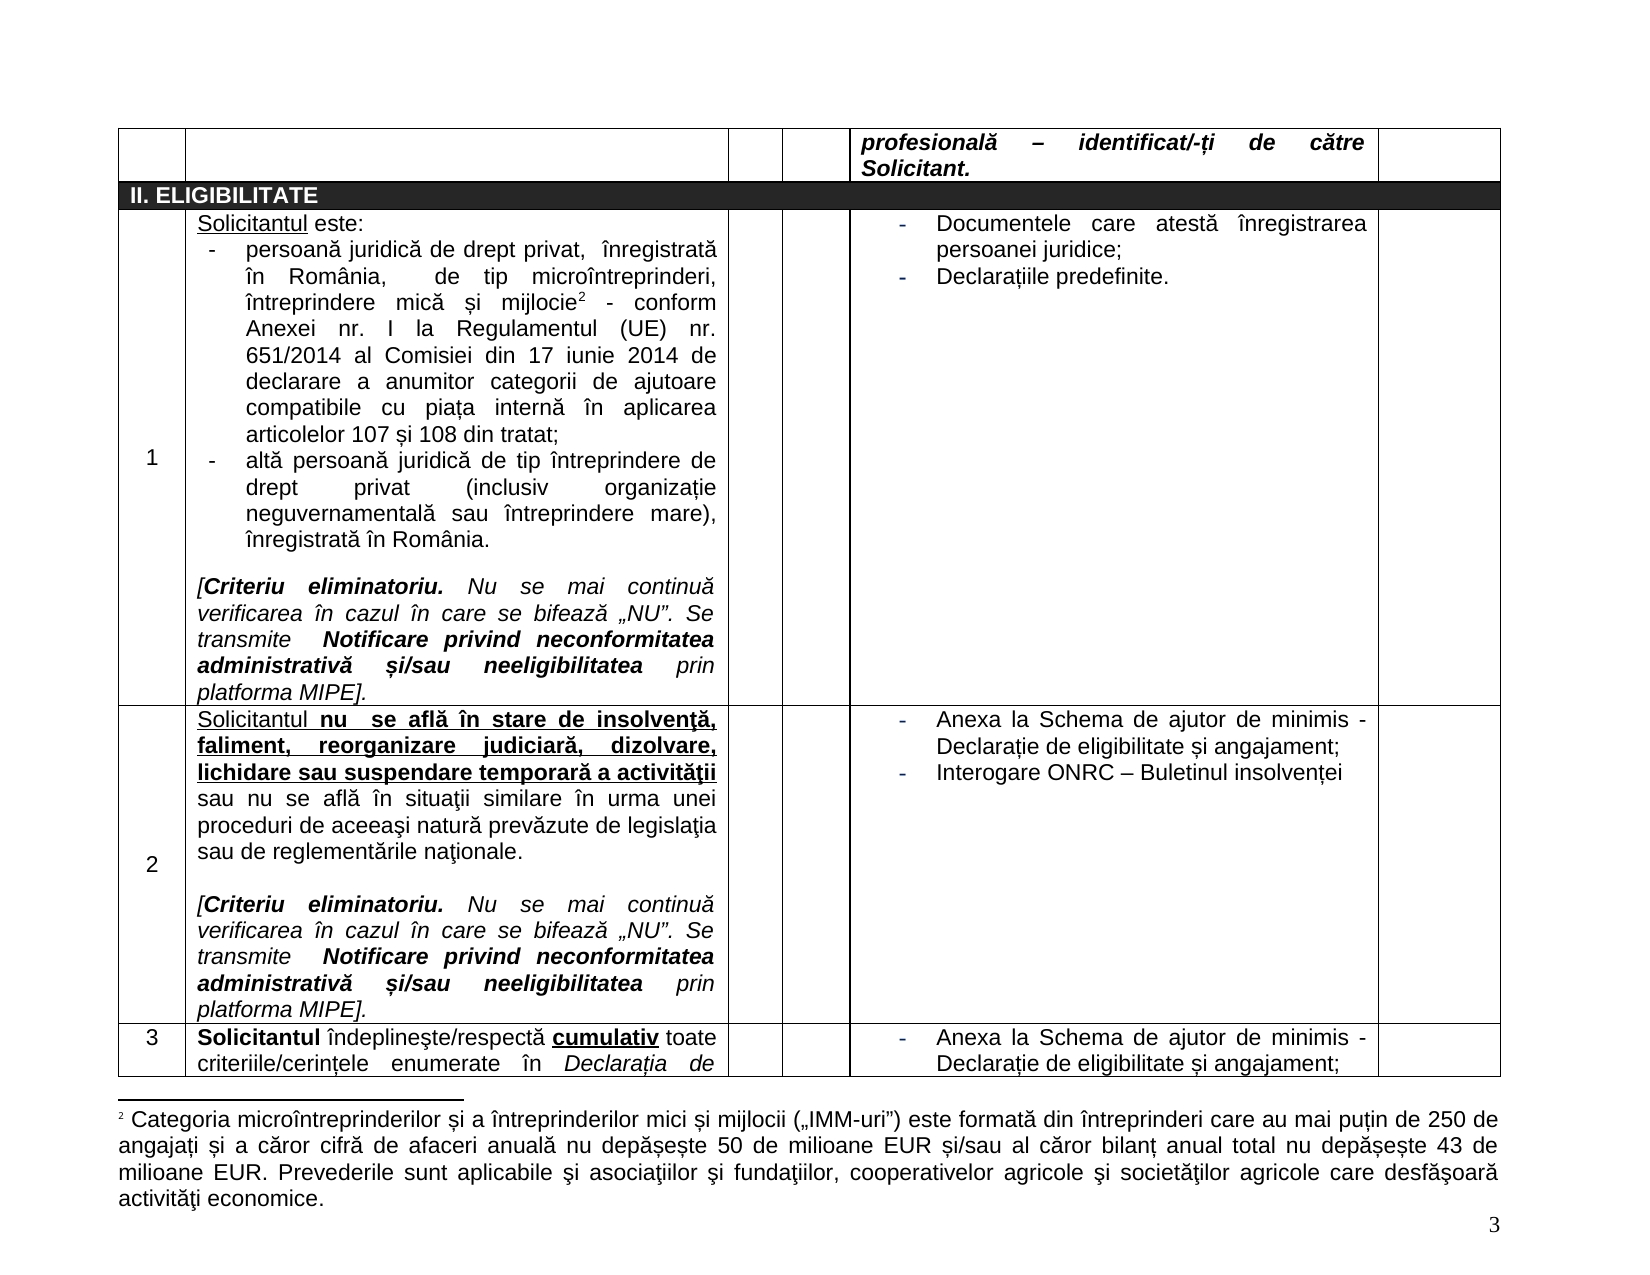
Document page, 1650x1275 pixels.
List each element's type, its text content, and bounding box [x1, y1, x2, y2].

table_cell [783, 210, 849, 705]
table_cell II. ELIGIBILITATE [119, 183, 1500, 209]
table_cell [1379, 210, 1500, 705]
table_cell 1 [119, 210, 185, 705]
table_cell [1379, 706, 1500, 1022]
table_cell [1379, 1024, 1500, 1076]
table_cell Anexa la Schema de ajutor de minimis - Declarație de eligibilitate și angajament; Interogare ONRC – Buletinul insolvenței [851, 706, 1378, 1022]
table_cell 3 [119, 1024, 185, 1076]
table_cell [729, 210, 782, 705]
table_cell [729, 706, 782, 1022]
table_cell Solicitantul este: persoană juridică de drept privat, înregistrată în România, de tip microîntreprinderi, întreprindere mică și mijlocie - conform Anexei nr. I la Regulamentul (UE) nr. 651/2014 al Comisiei din 17 iunie 2014 de declarare a anumitor categorii de ajutoare compatibile cu piața internă în aplicarea articolelor 107 și 108 din tratat; altă persoană juridică de tip întreprindere de drept privat (inclusiv organizație neguvernamentală sau întreprindere mare), înregistrată în România. [Criteriu eliminatoriu. Nu se mai continuă verificarea în cazul în care se bifează „NU”. Se transmite Notificare privind neconformitatea administrativă și/sau neeligibilitatea prin platforma MIPE]. [186, 210, 728, 705]
table_cell [783, 1024, 849, 1076]
table_cell [729, 1024, 782, 1076]
table_cell Documentele care atestă înregistrarea persoanei juridice; Declarațiile predefinite. [851, 210, 1378, 705]
table_cell 2 [119, 706, 185, 1022]
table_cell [851, 1024, 1378, 1076]
table_cell [783, 706, 849, 1022]
table_cell [783, 129, 849, 181]
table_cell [186, 1024, 728, 1076]
table_cell [729, 129, 782, 181]
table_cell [851, 129, 1378, 181]
table_cell [1379, 129, 1500, 181]
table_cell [186, 129, 728, 181]
table_cell 6 [119, 129, 185, 181]
table_cell Solicitantul nu se află în stare de insolvenţă, faliment, reorganizare judiciară, dizolvare, lichidare sau suspendare temporară a activităţii sau nu se află în situaţii similare în urma unei proceduri de aceeaşi natură prevăzute de legislaţia sau de reglementările naţionale. [Criteriu eliminatoriu. Nu se mai continuă verificarea în cazul în care se bifează „NU”. Se transmite Notificare privind neconformitatea administrativă și/sau neeligibilitatea prin platforma MIPE]. [186, 706, 728, 1022]
